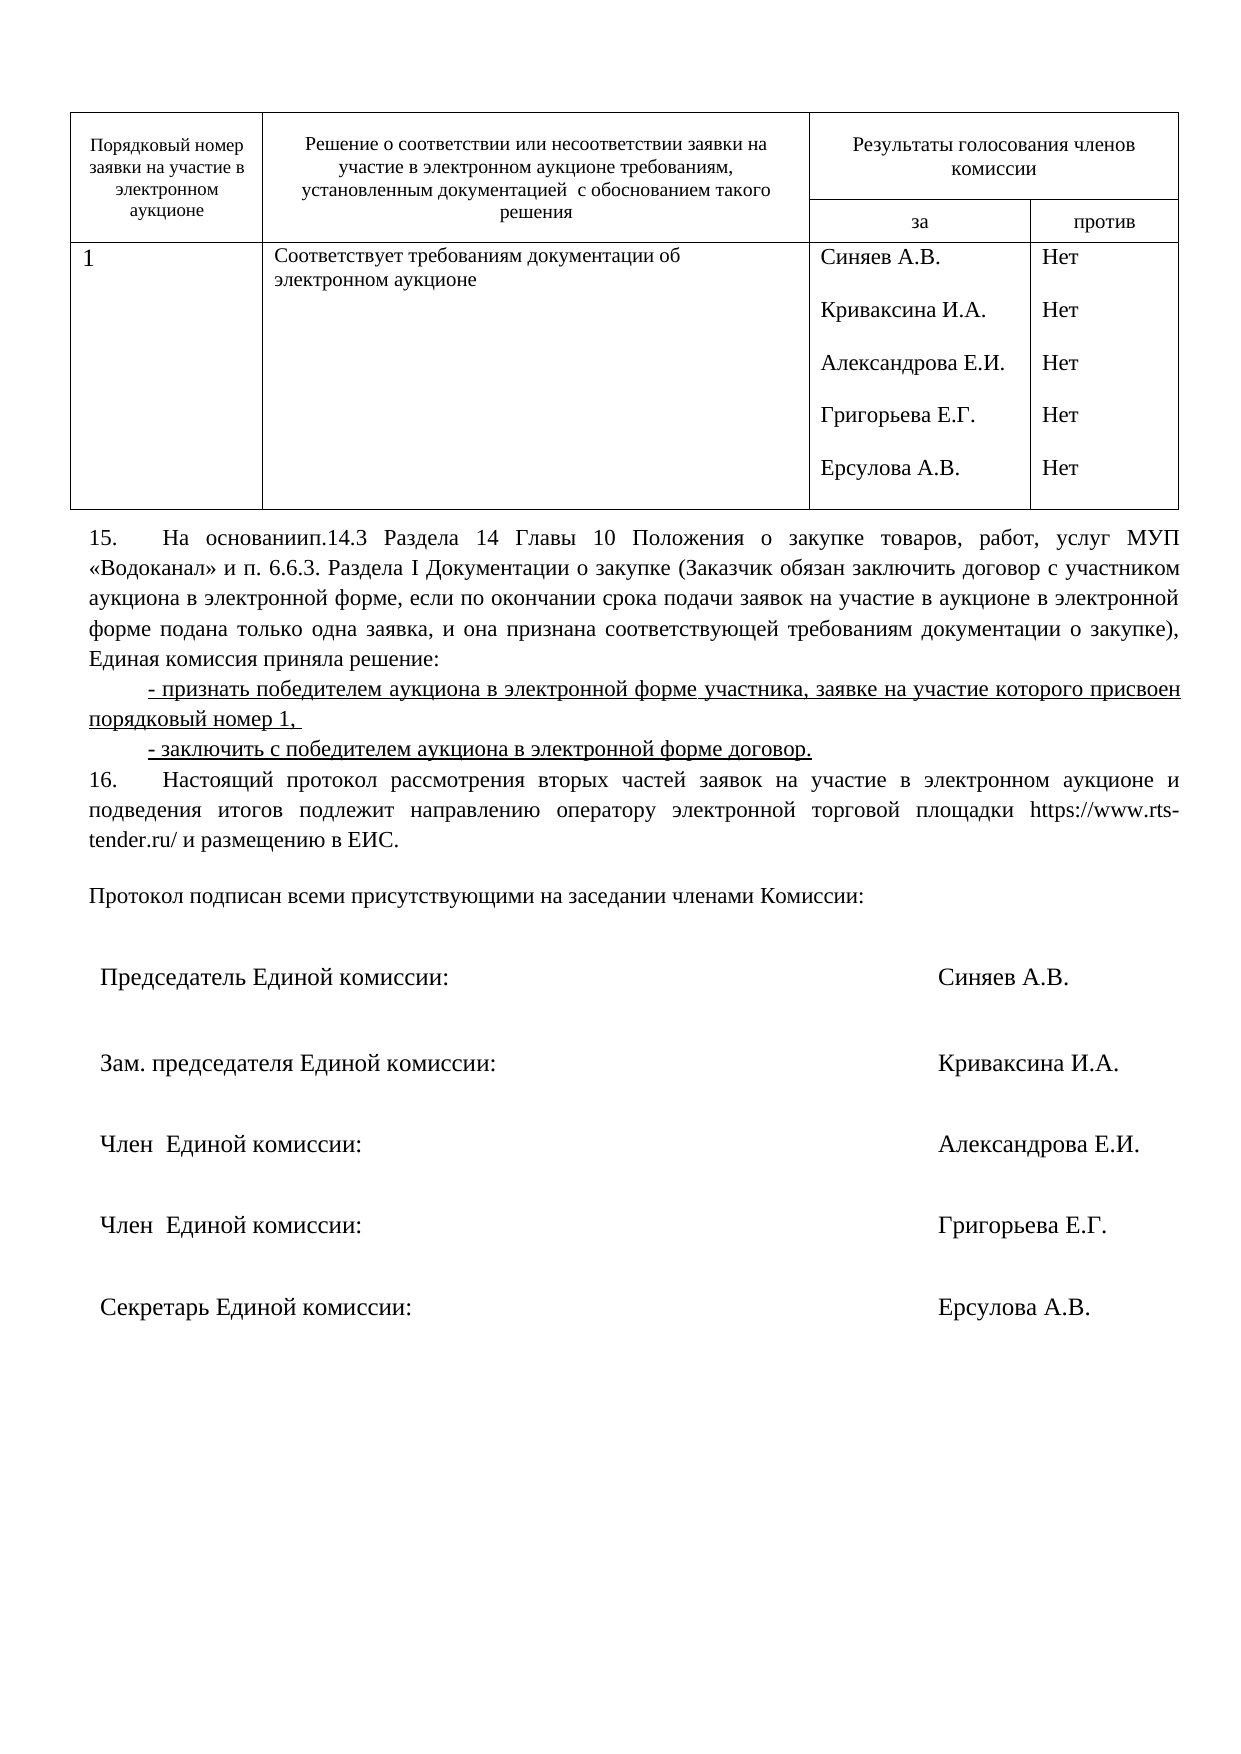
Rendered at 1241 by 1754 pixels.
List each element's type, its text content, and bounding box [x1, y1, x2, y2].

table_cell Ерсулова А.В. [927, 1292, 1191, 1373]
table_header Решение о соответствии или несоответствии заявки на участие в электронном аукционе требованиям, установленным документацией с обоснованием такого решения [263, 113, 809, 242]
table_header Председатель Единой комиссии: Зам. председателя Единой комиссии: [89, 962, 927, 1129]
table_header Синяев А.В. Криваксина И.А. [927, 962, 1191, 1129]
text 16. Настоящий протокол рассмотрения вторых частей заявок на участие в электронном аукционе и подведения итогов подлежит направлению оператору электронной торговой площадки https://www.rts-tender.ru/ и размещению в ЕИС. [89, 766, 1181, 852]
table_cell Член Единой комиссии: [89, 1211, 927, 1292]
table_cell Член Единой комиссии: [89, 1129, 927, 1211]
text 15. На основаниип.14.3 Раздела 14 Главы 10 Положения о закупке товаров, работ, услуг МУП «Водоканал» и п. 6.6.3. Раздела I Документации о закупке (Заказчик обязан заключить договор с участником аукциона в электронной форме, если по окончании срока подачи заявок на участие в аукционе в электронной форме подана только одна заявка, и она признана соответствующей требованиям документации о закупке), Единая комиссия приняла решение: [89, 524, 1181, 671]
text - признать победителем аукциона в электронной форме участника, заявке на участие которого присвоен порядковый номер 1, [89, 675, 1181, 732]
table_cell против [1031, 200, 1178, 242]
table_cell за [810, 200, 1030, 242]
table_cell 1 [71, 243, 262, 508]
table_cell Александрова Е.И. [927, 1129, 1191, 1211]
text - заключить с победителем аукциона в электронной форме договор. [89, 735, 1181, 762]
text Протокол подписан всеми присутствующими на заседании членами Комиссии: [89, 883, 1181, 909]
table_header Результаты голосования членов комиссии [810, 113, 1178, 198]
table_cell Нет Нет Нет Нет Нет [1031, 243, 1178, 508]
table_cell Григорьева Е.Г. [927, 1211, 1191, 1292]
table_cell Секретарь Единой комиссии: [89, 1292, 927, 1373]
table_header Порядковый номер заявки на участие в электронном аукционе [71, 113, 262, 242]
table_cell Соответствует требованиям документации об электронном аукционе [263, 243, 809, 508]
table_cell Синяев А.В. Криваксина И.А. Александрова Е.И. Григорьева Е.Г. Ерсулова А.В. [810, 243, 1030, 508]
